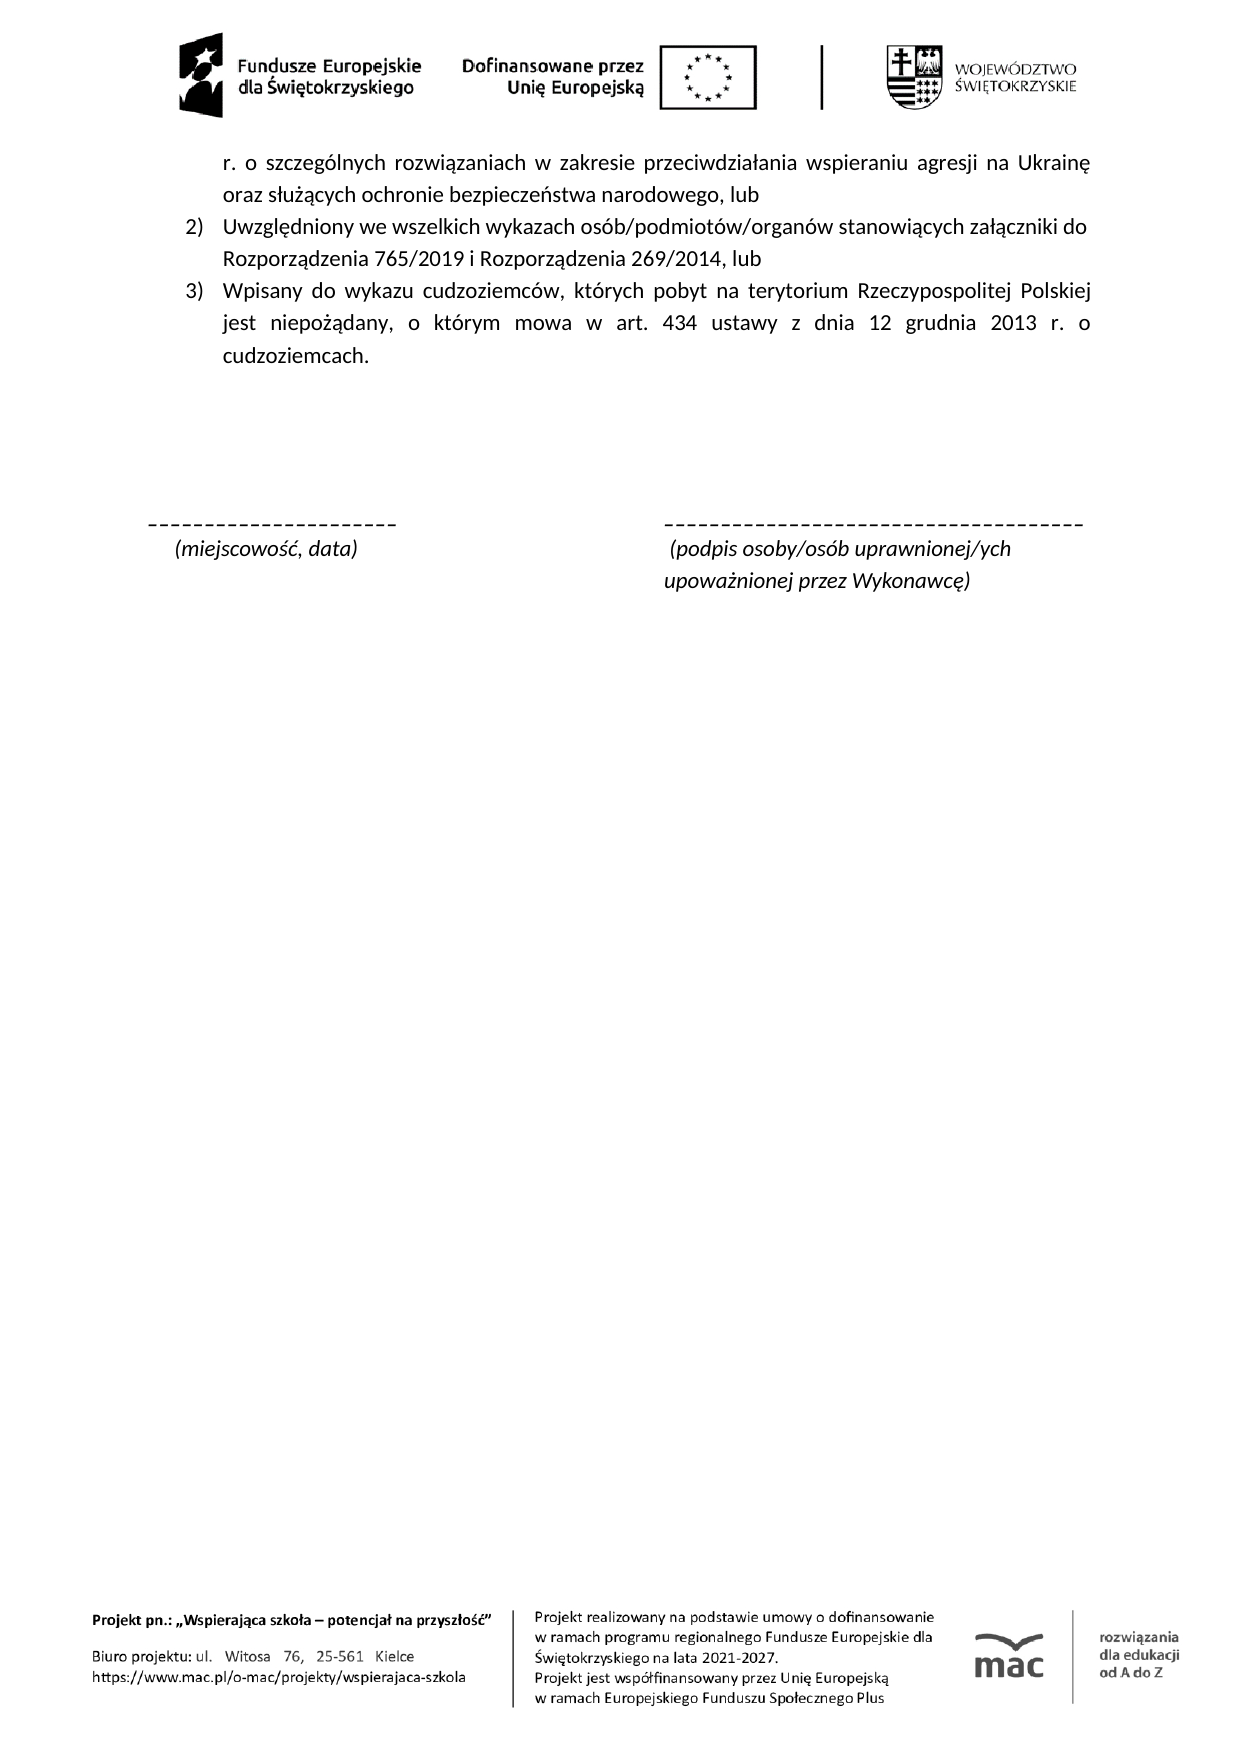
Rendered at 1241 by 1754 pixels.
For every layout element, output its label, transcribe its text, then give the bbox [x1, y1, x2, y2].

picture [13, 11, 1240, 1745]
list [185, 148, 1093, 208]
text (miejscowość, data) (podpis osoby/osób uprawnionej/ych upoważnionej przez Wykonawcę) [174, 534, 1093, 594]
list Wpisany do wykazu cudzoziemców, których pobyt na terytorium Rzeczypospolitej Polskiej jest niepożądany, o którym mowa w art. 434 ustawy z dnia 12 grudnia 2013 r. o cudzoziemcach. [185, 276, 1093, 369]
text ______________________ _____________________________________ [148, 502, 1093, 530]
list Uwzględniony we wszelkich wykazach osób/podmiotów/organów stanowiących załączniki do Rozporządzenia 765/2019 i Rozporządzenia 269/2014, lub [185, 212, 1093, 272]
